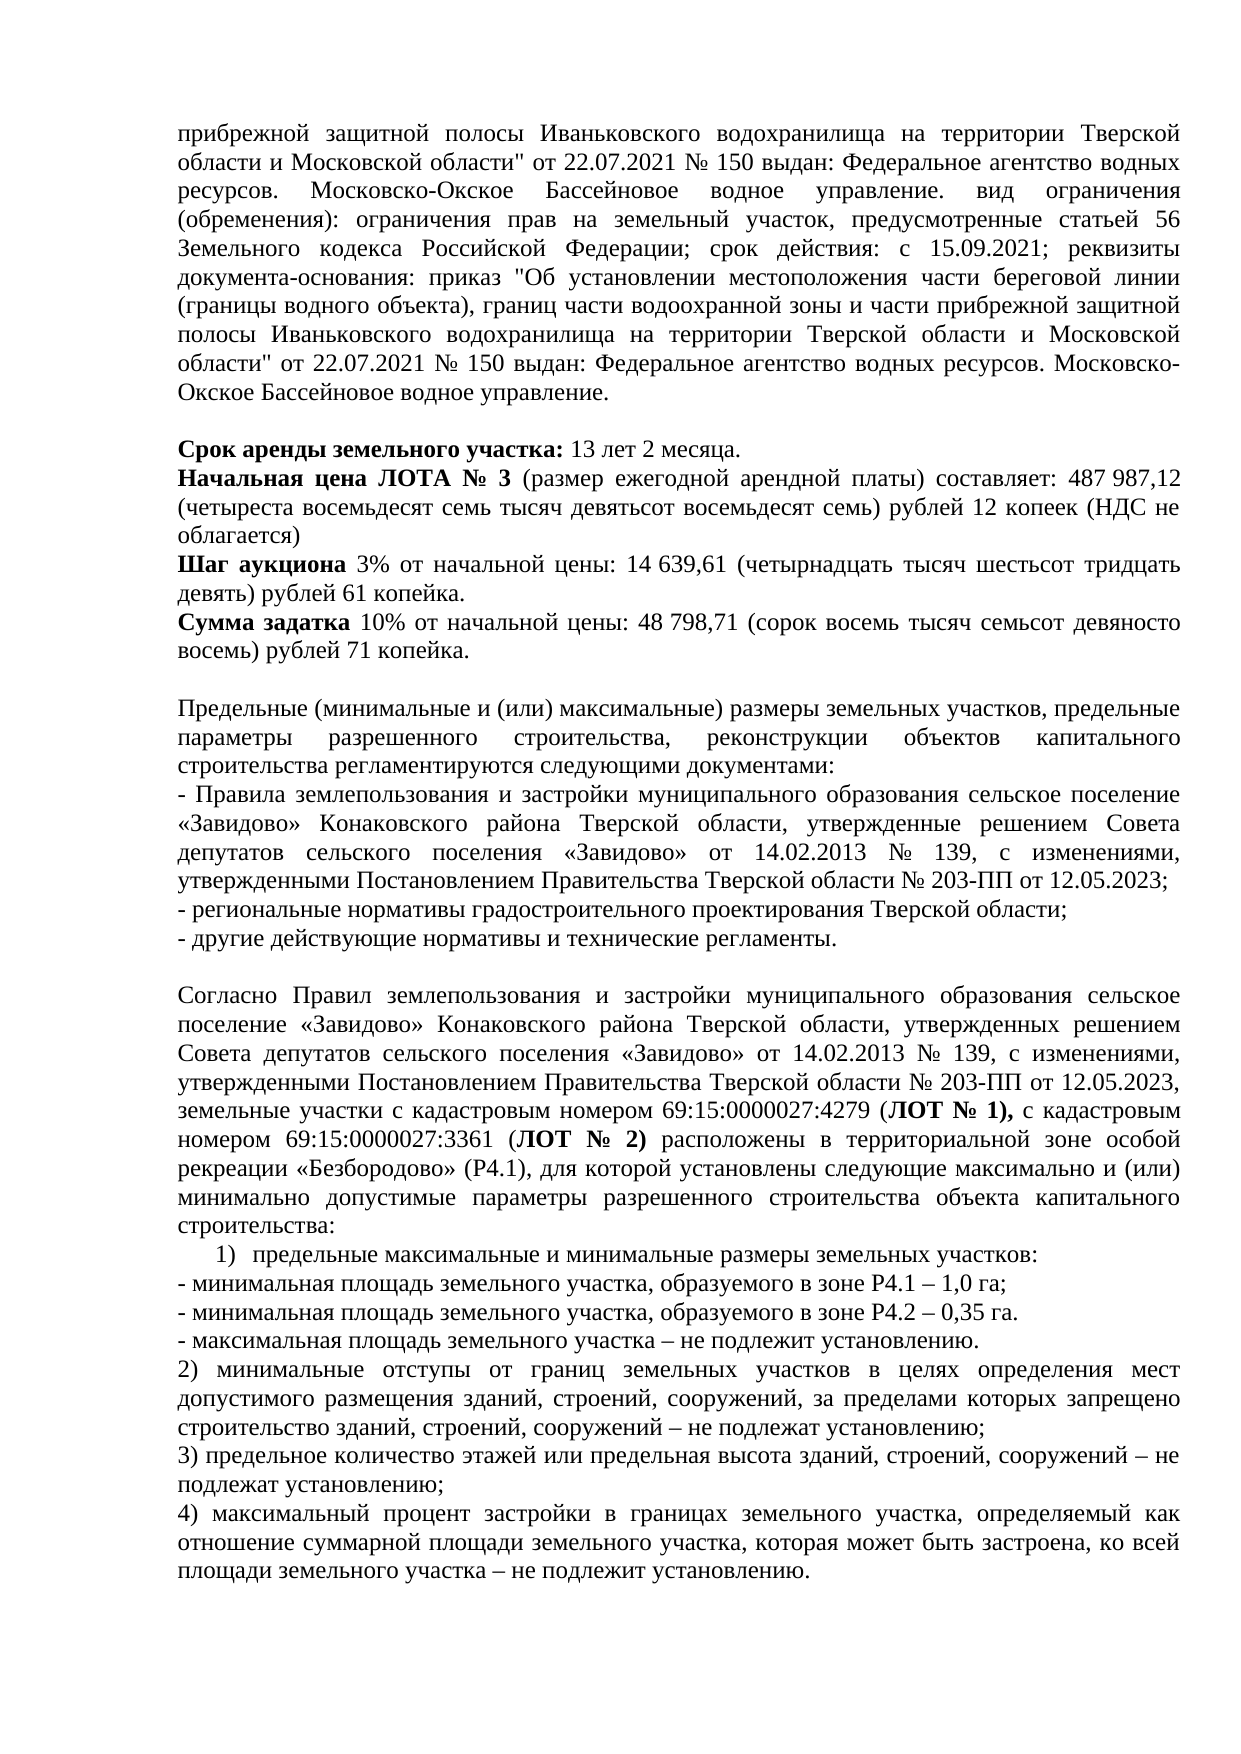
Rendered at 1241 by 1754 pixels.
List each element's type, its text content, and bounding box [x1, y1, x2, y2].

list Начальная цена ЛОТА № 3 (размер ежегодной арендной платы) составляет: 487 987,12 (четыреста восемьдесят семь тысяч девятьсот восемьдесят семь) рублей 12 копеек (НДС не облагается) [177, 463, 1181, 549]
text - минимальная площадь земельного участка, образуемого в зоне Р4.2 – 0,35 га. [177, 1297, 1181, 1326]
list - региональные нормативы градостроительного проектирования Тверской области; [177, 894, 1181, 923]
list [177, 118, 1181, 406]
list Согласно Правил землепользования и застройки муниципального образования сельское поселение «Завидово» Конаковского района Тверской области, утвержденных решением Совета депутатов сельского поселения «Завидово» от 14.02.2013 № 139, с изменениями, утвержденными Постановлением Правительства Тверской области № 203-ПП от 12.05.2023, земельные участки с кадастровым номером 69:15:0000027:4279 (ЛОТ № 1), с кадастровым номером 69:15:0000027:3361 (ЛОТ № 2) расположены в территориальной зоне особой рекреации «Безбородово» (Р4.1), для которой установлены следующие максимально и (или) минимально допустимые параметры разрешенного строительства объекта капитального строительства: [177, 981, 1181, 1239]
list Срок аренды земельного участка: 13 лет 2 месяца. [177, 434, 1181, 463]
list предельные максимальные и минимальные размеры земельных участков: [215, 1239, 1181, 1268]
list Сумма задатка 10% от начальной цены: 48 798,71 (сорок восемь тысяч семьсот девяносто восемь) рублей 71 копейка. [177, 607, 1181, 664]
text 3) предельное количество этажей или предельная высота зданий, строений, сооружений – не подлежат установлению; [177, 1441, 1181, 1498]
text 2) минимальные отступы от границ земельных участков в целях определения мест допустимого размещения зданий, строений, сооружений, за пределами которых запрещено строительство зданий, строений, сооружений – не подлежат установлению; [177, 1354, 1181, 1441]
text 4) максимальный процент застройки в границах земельного участка, определяемый как отношение суммарной площади земельного участка, которая может быть застроена, ко всей площади земельного участка – не подлежит установлению. [177, 1498, 1181, 1584]
text - максимальная площадь земельного участка – не подлежит установлению. [177, 1326, 1181, 1354]
list Предельные (минимальные и (или) максимальные) размеры земельных участков, предельные параметры разрешенного строительства, реконструкции объектов капитального строительства регламентируются следующими документами: [177, 693, 1181, 779]
list Шаг аукциона 3% от начальной цены: 14 639,61 (четырнадцать тысяч шестьсот тридцать девять) рублей 61 копейка. [177, 549, 1181, 607]
list - Правила землепользования и застройки муниципального образования сельское поселение «Завидово» Конаковского района Тверской области, утвержденные решением Совета депутатов сельского поселения «Завидово» от 14.02.2013 № 139, с изменениями, утвержденными Постановлением Правительства Тверской области № 203-ПП от 12.05.2023; [177, 779, 1181, 894]
text - минимальная площадь земельного участка, образуемого в зоне Р4.1 – 1,0 га; [177, 1268, 1181, 1297]
list - другие действующие нормативы и технические регламенты. [177, 923, 1181, 952]
